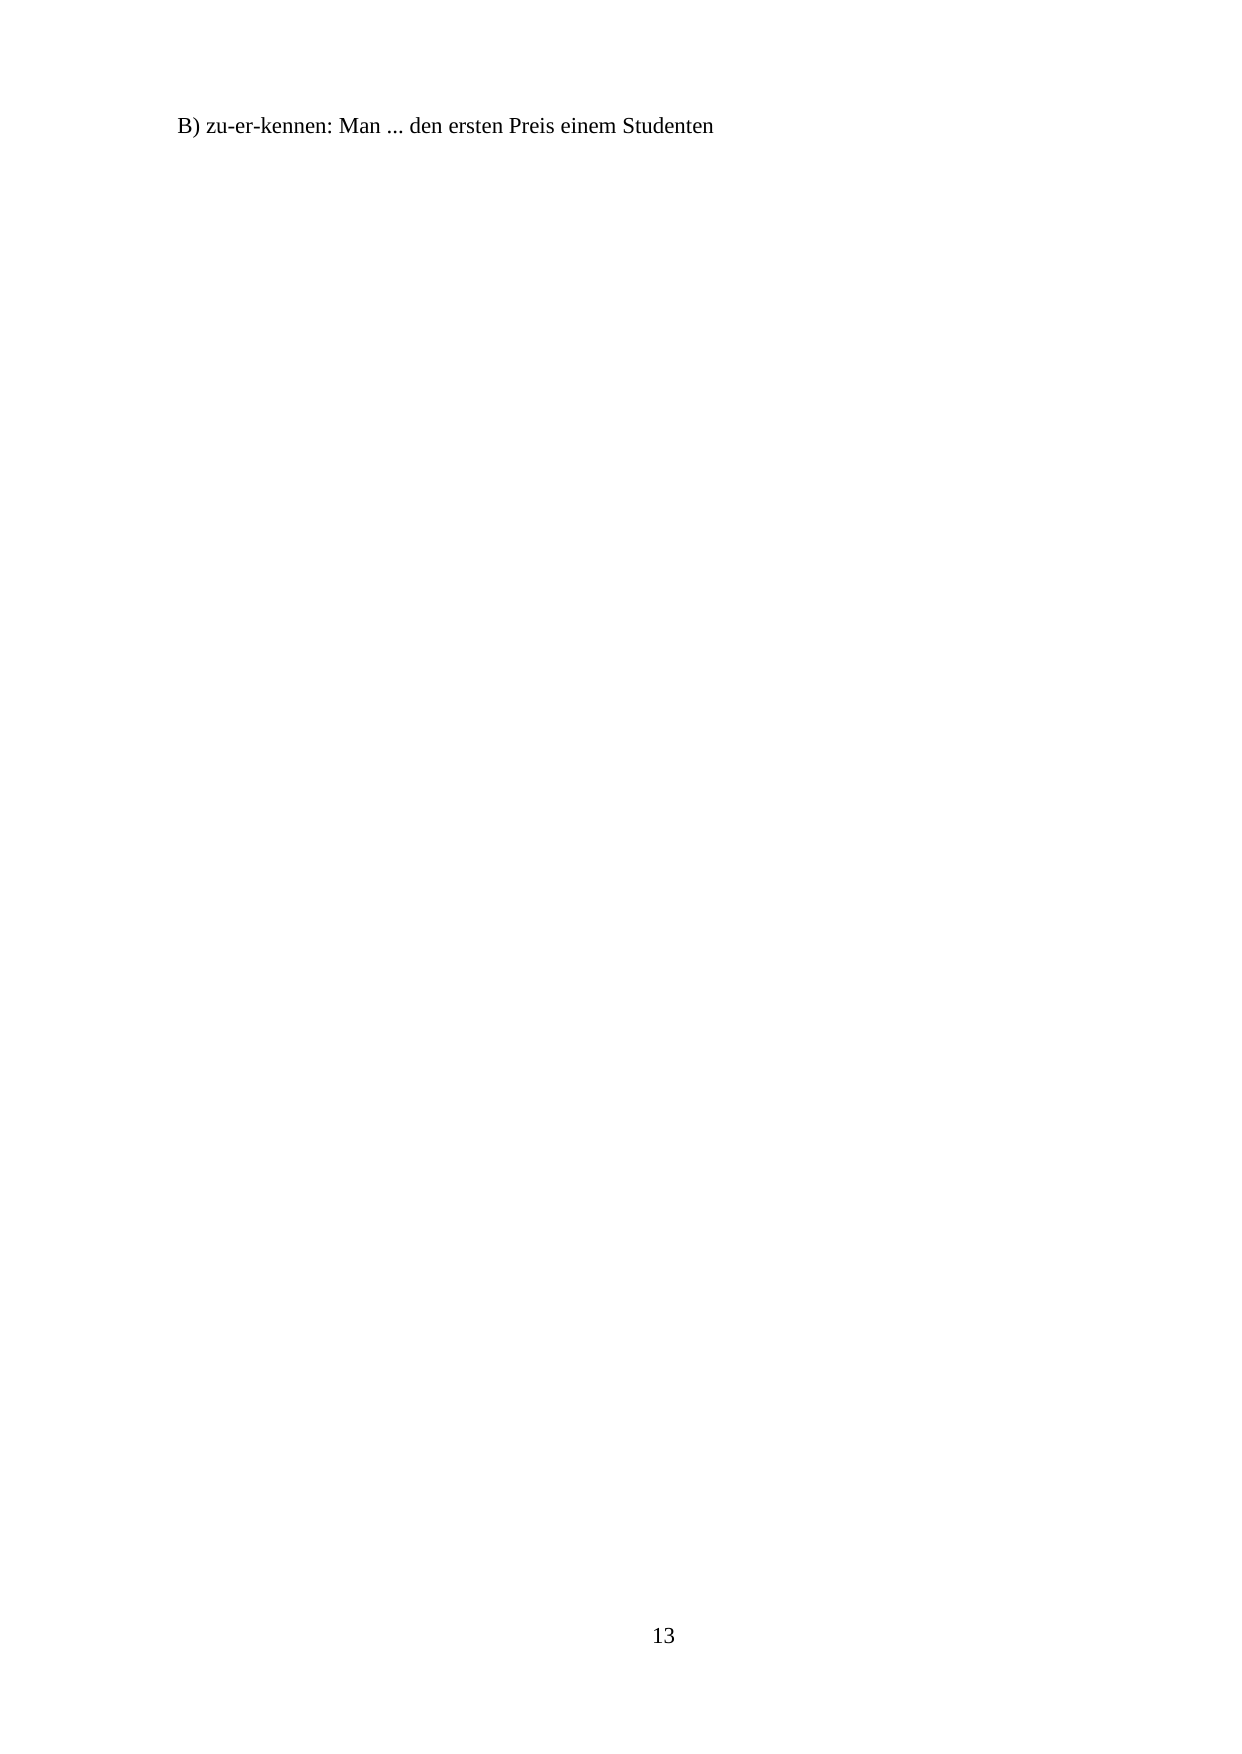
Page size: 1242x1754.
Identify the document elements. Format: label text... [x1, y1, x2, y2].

list zu-er-kennen: Man ... den ersten Preis einem Studenten [177, 112, 1204, 139]
